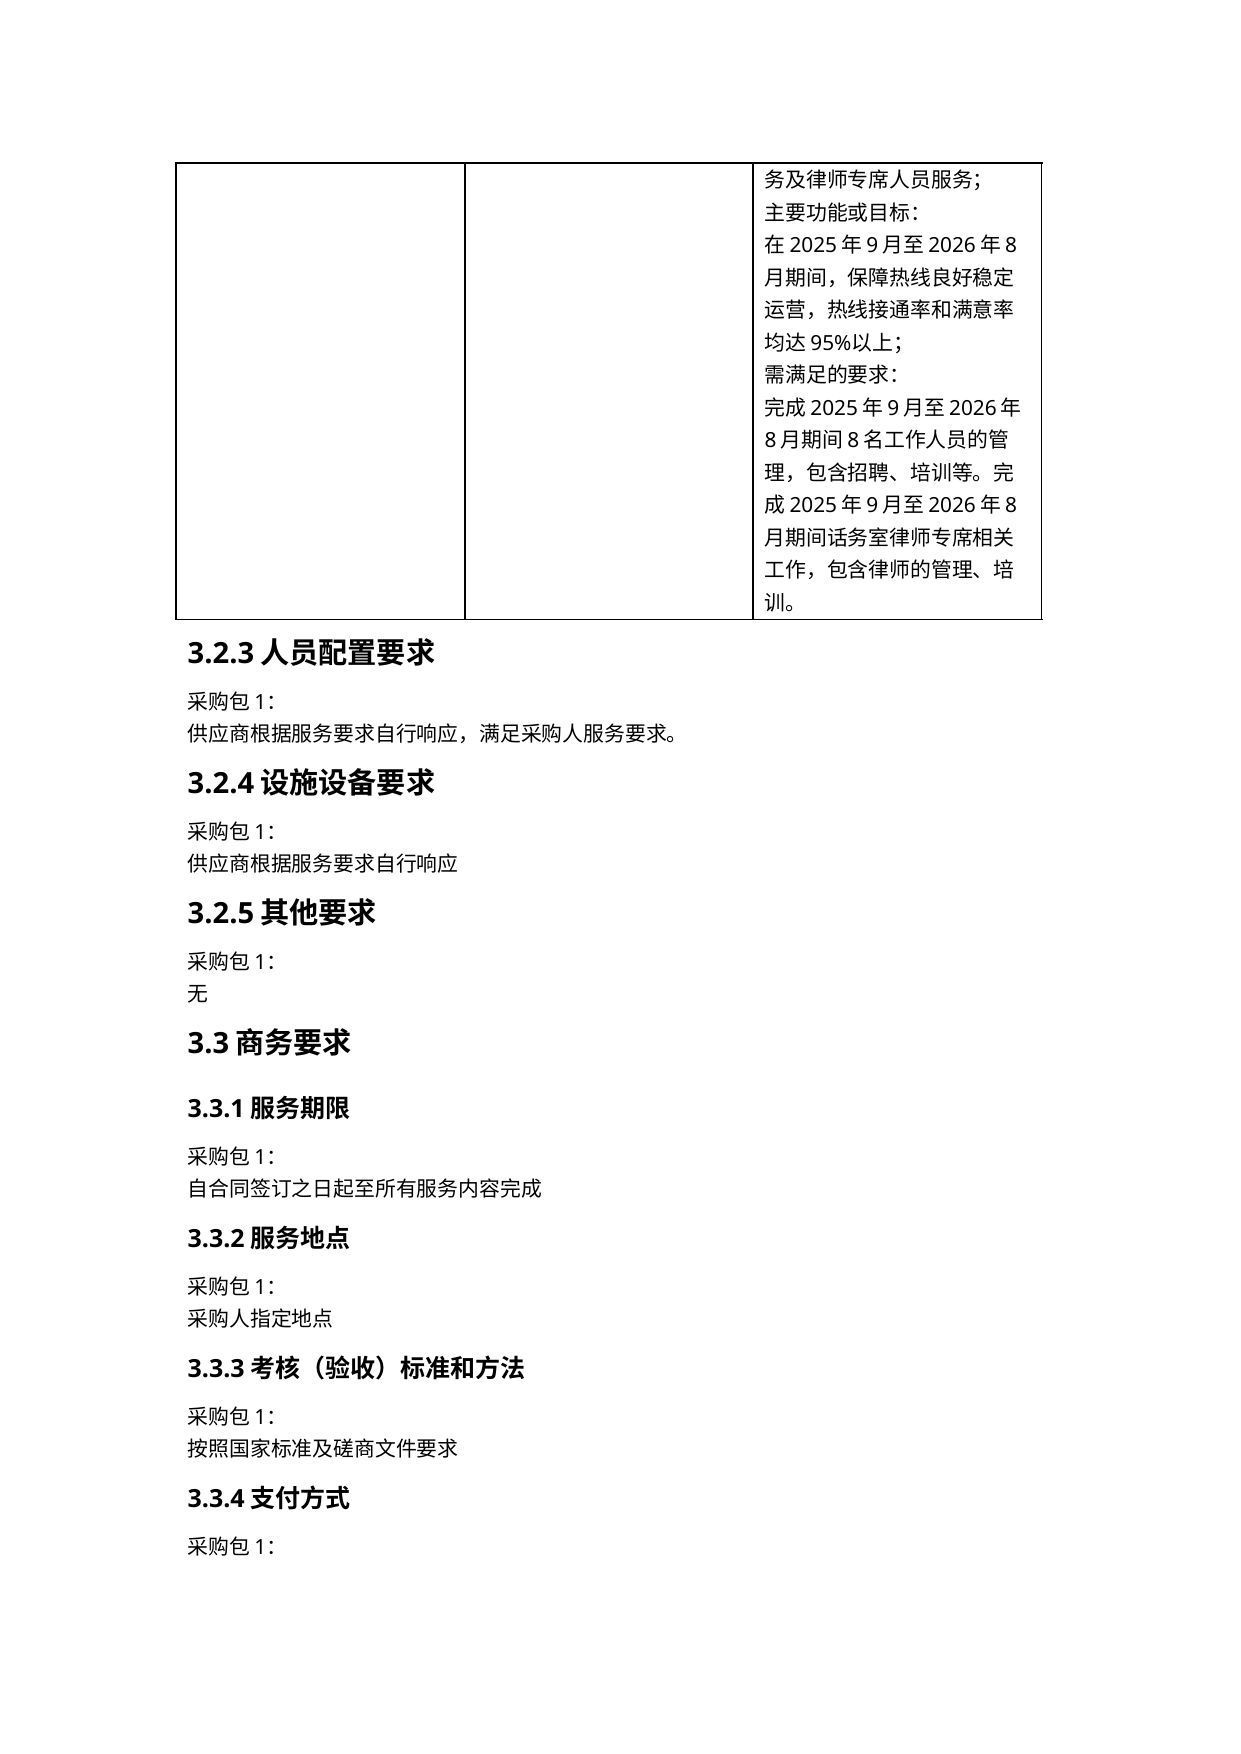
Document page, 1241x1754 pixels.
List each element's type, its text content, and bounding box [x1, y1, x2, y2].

text 采购包1： [187, 1400, 1053, 1433]
table_cell [466, 164, 752, 618]
text 3.3.2服务地点 [187, 1205, 1053, 1270]
table_cell 1 [177, 164, 464, 618]
text 采购包1： [187, 945, 1053, 978]
text 3.2.5其他要求 [187, 880, 1053, 945]
text 自合同签订之日起至所有服务内容完成 [187, 1173, 1053, 1205]
text 采购包1： [187, 1530, 1053, 1563]
text 采购包1： [187, 1140, 1053, 1173]
text 3.2.3人员配置要求 [187, 620, 1053, 685]
text 3.2.4设施设备要求 [187, 750, 1053, 815]
text 3.3.1服务期限 [187, 1075, 1053, 1140]
text 按照国家标准及磋商文件要求 [187, 1433, 1053, 1465]
text 采购包1： [187, 685, 1053, 718]
text 采购人指定地点 [187, 1303, 1053, 1335]
text 3.3.3考核（验收）标准和方法 [187, 1335, 1053, 1400]
text 无 [187, 978, 1053, 1010]
text 采购包1： [187, 1270, 1053, 1303]
text 3.3.4支付方式 [187, 1465, 1053, 1530]
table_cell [754, 164, 1041, 618]
text 采购包1： [187, 815, 1053, 848]
text 3.3商务要求 [187, 1010, 1053, 1075]
text 供应商根据服务要求自行响应 [187, 848, 1053, 880]
text 供应商根据服务要求自行响应，满足采购人服务要求。 [187, 718, 1053, 750]
